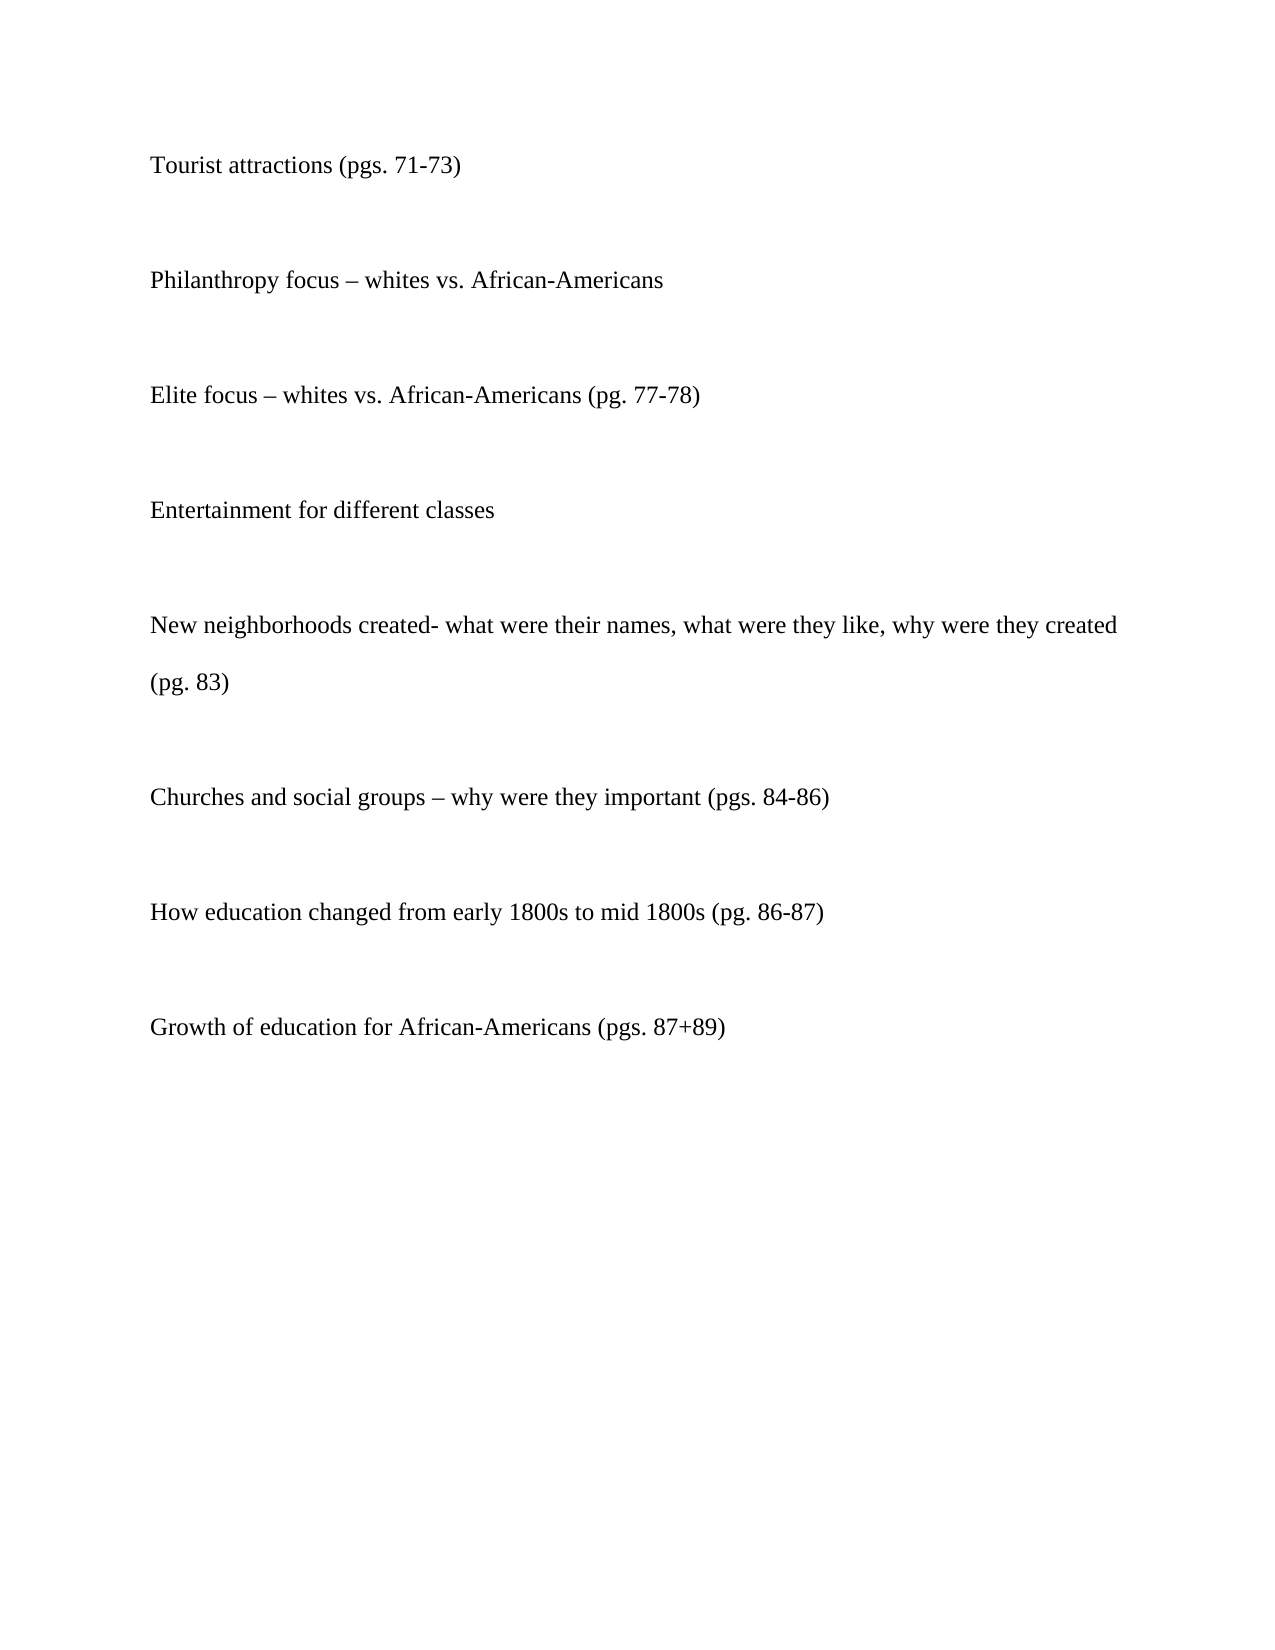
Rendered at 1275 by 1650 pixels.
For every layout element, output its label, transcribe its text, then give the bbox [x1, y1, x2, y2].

text Entertainment for different classes [150, 495, 1125, 524]
text Tourist attractions (pgs. 71-73) [150, 150, 1125, 179]
text Churches and social groups – why were they important (pgs. 84-86) [150, 782, 1125, 811]
text Elite focus – whites vs. African-Americans (pg. 77-78) [150, 380, 1125, 409]
text How education changed from early 1800s to mid 1800s (pg. 86-87) [150, 897, 1125, 926]
text Philanthropy focus – whites vs. African-Americans [150, 265, 1125, 294]
text Growth of education for African-Americans (pgs. 87+89) [150, 1012, 1125, 1041]
text (pg. 83) [150, 667, 1125, 696]
text New neighborhoods created- what were their names, what were they like, why were they created [150, 610, 1125, 639]
